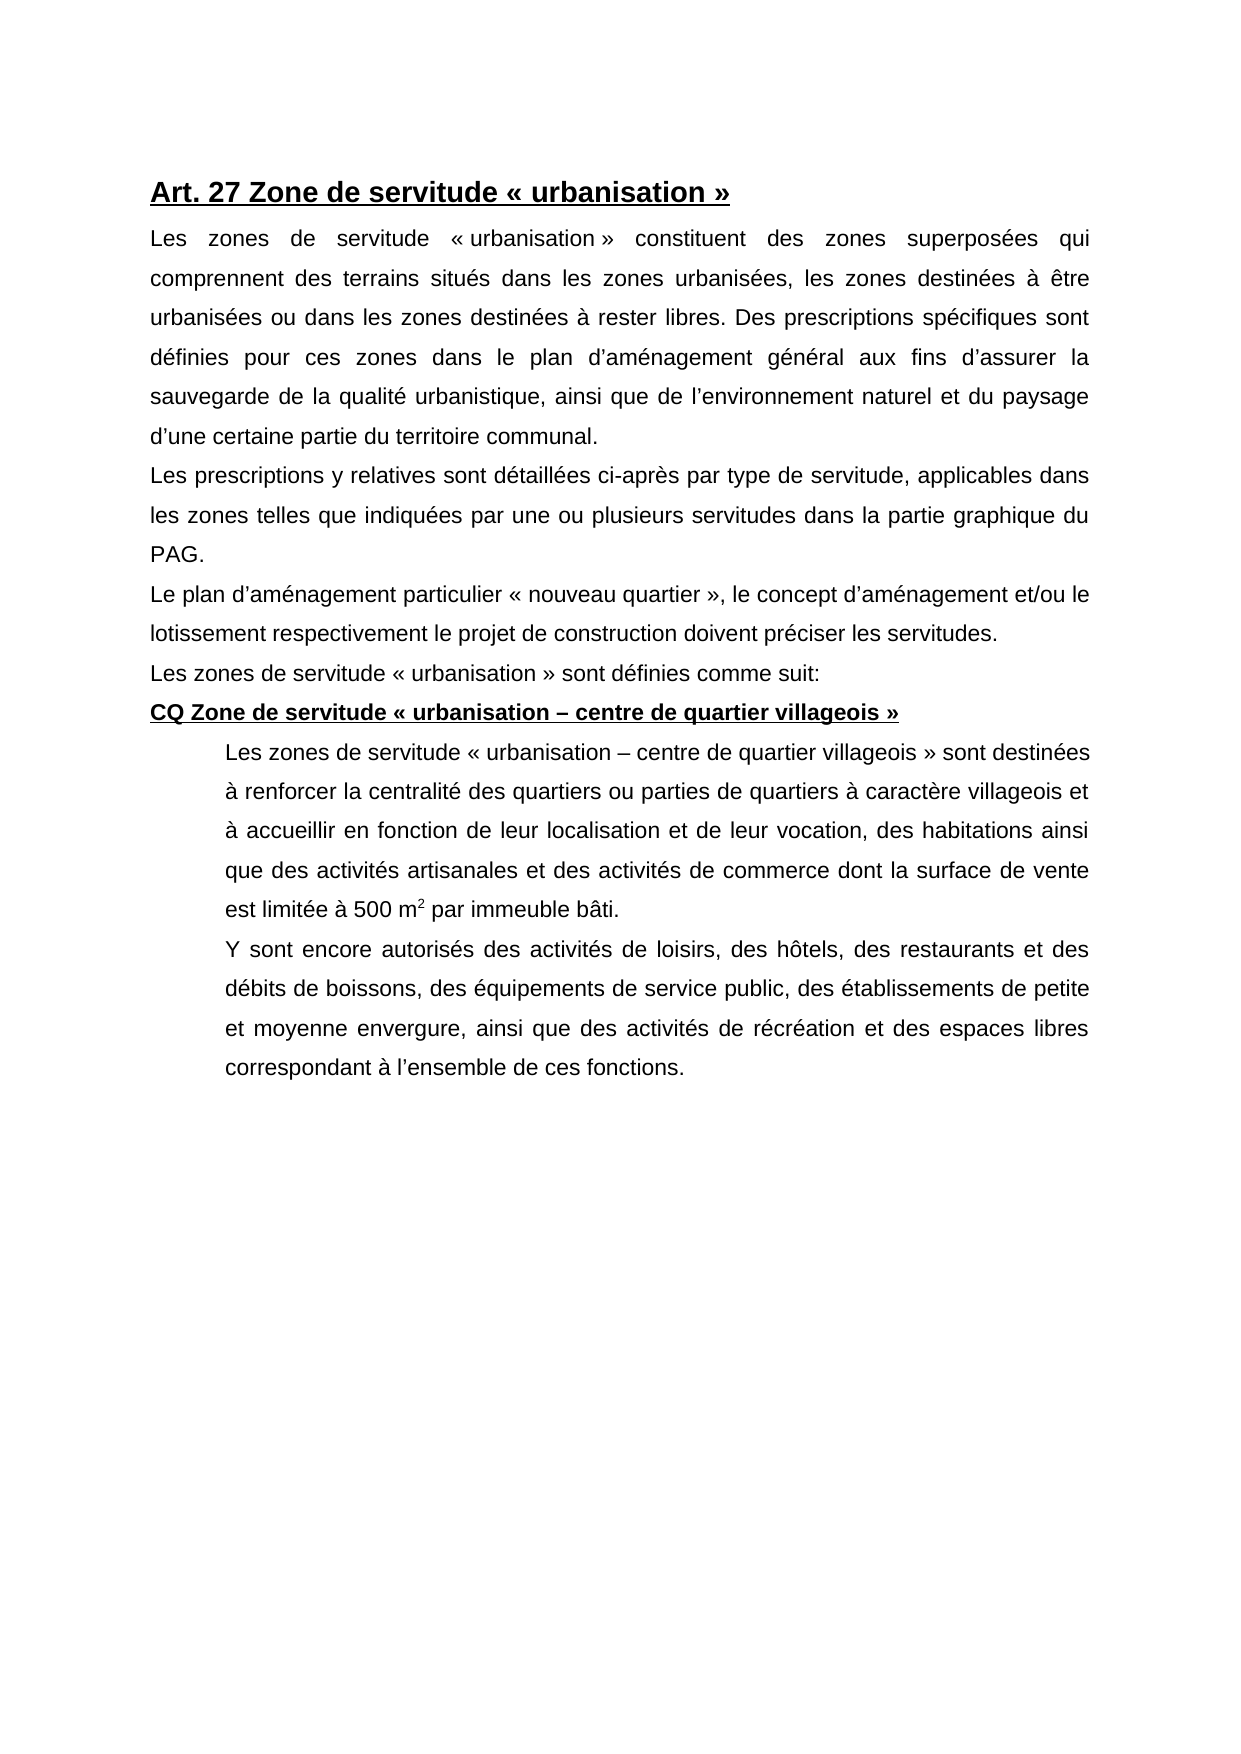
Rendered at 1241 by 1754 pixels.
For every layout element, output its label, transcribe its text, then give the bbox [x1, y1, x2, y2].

text Les zones de servitude « urbanisation – centre de quartier villageois » sont destinées à renforcer la centralité des quartiers ou parties de quartiers à caractère villageois et à accueillir en fonction de leur localisation et de leur vocation, des habitations ainsi que des activités artisanales et des activités de commerce dont la surface de vente est limitée à 500 m2 par immeuble bâti. [225, 738, 1090, 923]
text Les prescriptions y relatives sont détaillées ci-après par type de servitude, applicables dans les zones telles que indiquées par une ou plusieurs servitudes dans la partie graphique du PAG. [150, 462, 1090, 567]
text Le plan d’aménagement particulier « nouveau quartier », le concept d’aménagement et/ou le lotissement respectivement le projet de construction doivent préciser les servitudes. [150, 581, 1090, 646]
text Y sont encore autorisés des activités de loisirs, des hôtels, des restaurants et des débits de boissons, des équipements de service public, des établissements de petite et moyenne envergure, ainsi que des activités de récréation et des espaces libres correspondant à l’ensemble de ces fonctions. [225, 936, 1090, 1081]
text Les zones de servitude « urbanisation » constituent des zones superposées qui comprennent des terrains situés dans les zones urbanisées, les zones destinées à être urbanisées ou dans les zones destinées à rester libres. Des prescriptions spécifiques sont définies pour ces zones dans le plan d’aménagement général aux fins d’assurer la sauvegarde de la qualité urbanistique, ainsi que de l’environnement naturel et du paysage d’une certaine partie du territoire communal. [150, 225, 1090, 449]
subtitle Art. 27 Zone de servitude « urbanisation » [150, 175, 1090, 208]
text CQ Zone de servitude « urbanisation – centre de quartier villageois » [150, 699, 1090, 725]
text Les zones de servitude « urbanisation » sont définies comme suit: [150, 659, 1090, 686]
